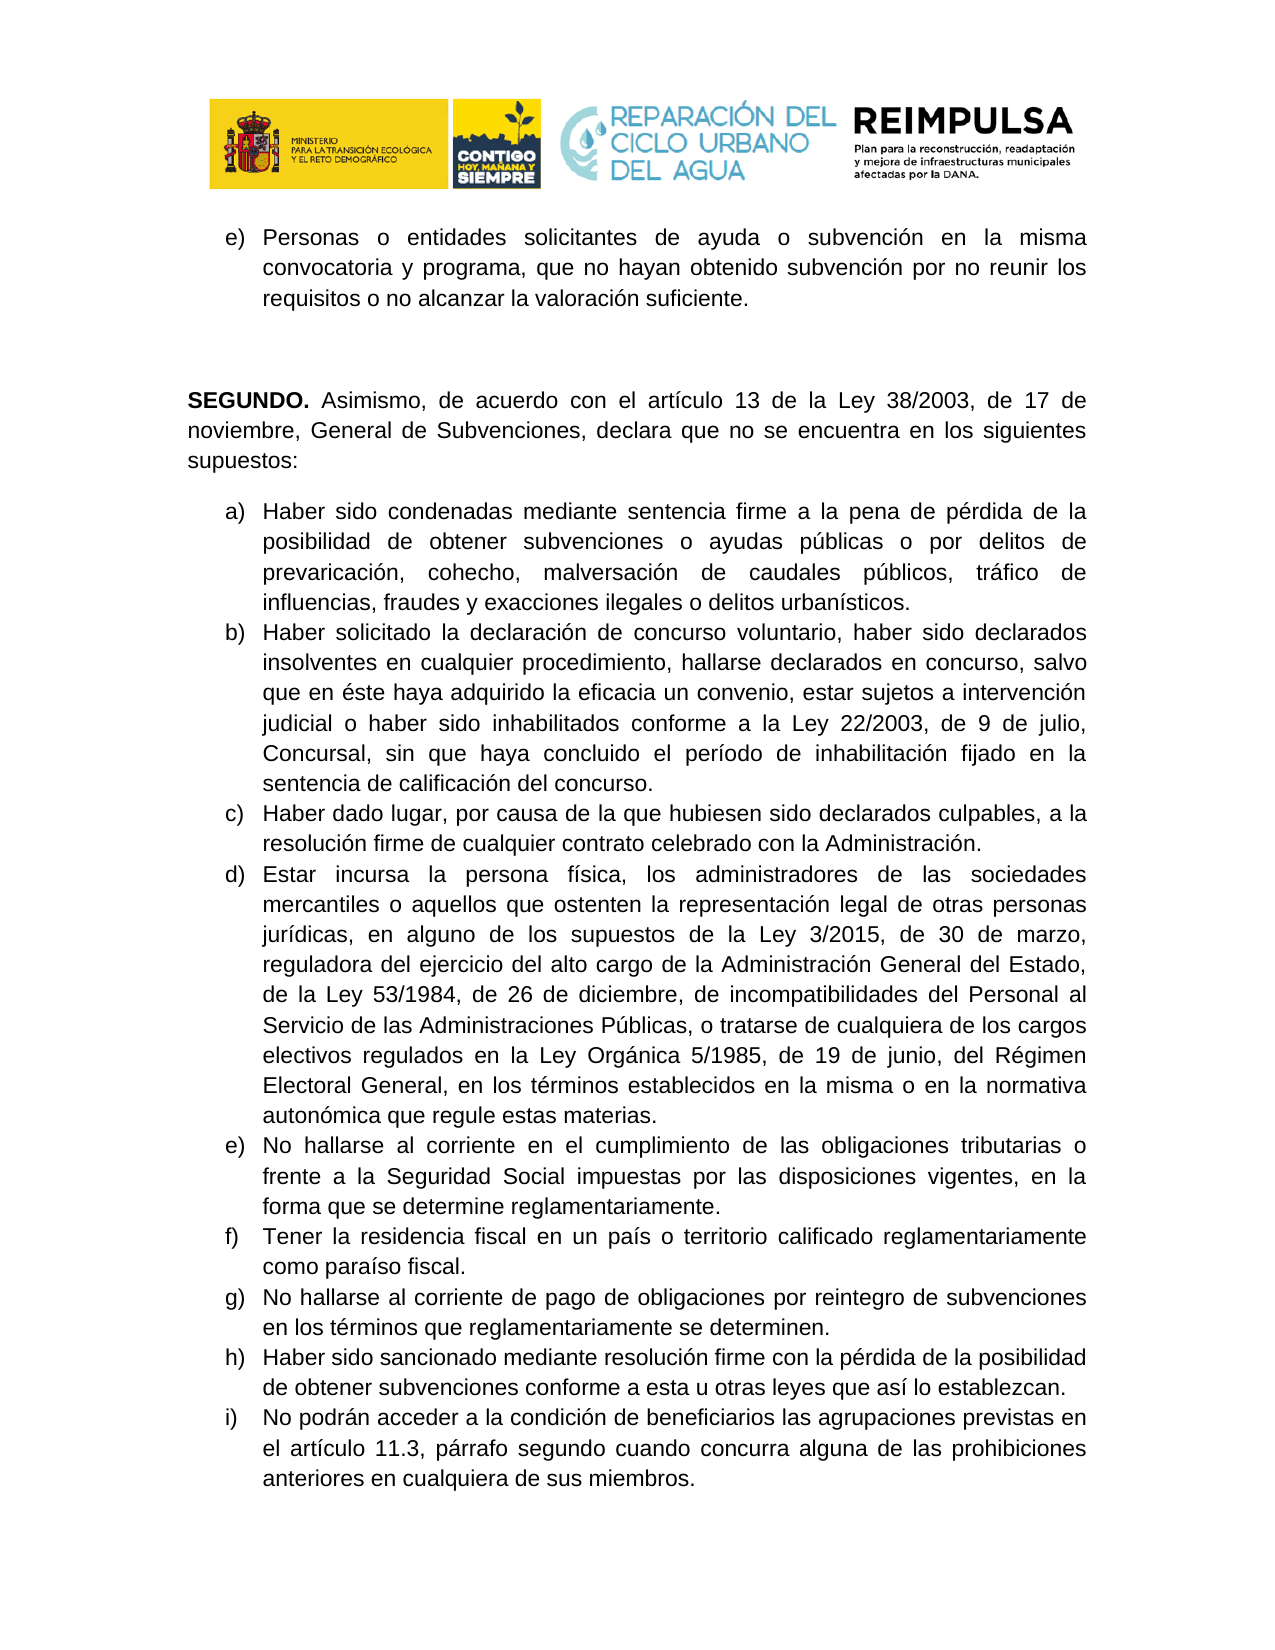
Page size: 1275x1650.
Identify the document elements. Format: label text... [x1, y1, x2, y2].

list Estar incursa la persona física, los administradores de las sociedades mercantiles o aquellos que ostenten la representación legal de otras personas jurídicas, en alguno de los supuestos de la Ley 3/2015, de 30 de marzo, reguladora del ejercicio del alto cargo de la Administración General del Estado, de la Ley 53/1984, de 26 de diciembre, de incompatibilidades del Personal al Servicio de las Administraciones Públicas, o tratarse de cualquiera de los cargos electivos regulados en la Ley Orgánica 5/1985, de 19 de junio, del Régimen Electoral General, en los términos establecidos en la misma o en la normativa autonómica que regule estas materias. [225, 861, 1087, 1129]
list Haber sido sancionado mediante resolución firme con la pérdida de la posibilidad de obtener subvenciones conforme a esta u otras leyes que así lo establezcan. [225, 1344, 1087, 1401]
list Haber dado lugar, por causa de la que hubiesen sido declarados culpables, a la resolución firme de cualquier contrato celebrado con la Administración. [225, 800, 1087, 857]
text SEGUNDO. Asimismo, de acuerdo con el artículo 13 de la Ley 38/2003, de 17 de noviembre, General de Subvenciones, declara que no se encuentra en los siguientes supuestos: [187, 387, 1087, 473]
list No hallarse al corriente en el cumplimiento de las obligaciones tributarias o frente a la Seguridad Social impuestas por las disposiciones vigentes, en la forma que se determine reglamentariamente. [225, 1132, 1087, 1219]
picture [187, 75, 1088, 198]
list Haber solicitado la declaración de concurso voluntario, haber sido declarados insolventes en cualquier procedimiento, hallarse declarados en concurso, salvo que en éste haya adquirido la eficacia un convenio, estar sujetos a intervención judicial o haber sido inhabilitados conforme a la Ley 22/2003, de 9 de julio, Concursal, sin que haya concluido el período de inhabilitación fijado en la sentencia de calificación del concurso. [225, 619, 1087, 796]
list Tener la residencia fiscal en un país o territorio calificado reglamentariamente como paraíso fiscal. [225, 1223, 1087, 1280]
list No podrán acceder a la condición de beneficiarios las agrupaciones previstas en el artículo 11.3, párrafo segundo cuando concurra alguna de las prohibiciones anteriores en cualquiera de sus miembros. [225, 1404, 1087, 1491]
list Haber sido condenadas mediante sentencia firme a la pena de pérdida de la posibilidad de obtener subvenciones o ayudas públicas o por delitos de prevaricación, cohecho, malversación de caudales públicos, tráfico de influencias, fraudes y exacciones ilegales o delitos urbanísticos. [225, 498, 1087, 615]
list Personas o entidades solicitantes de ayuda o subvención en la misma convocatoria y programa, que no hayan obtenido subvención por no reunir los requisitos o no alcanzar la valoración suficiente. [225, 224, 1087, 311]
list No hallarse al corriente de pago de obligaciones por reintegro de subvenciones en los términos que reglamentariamente se determinen. [225, 1283, 1087, 1340]
